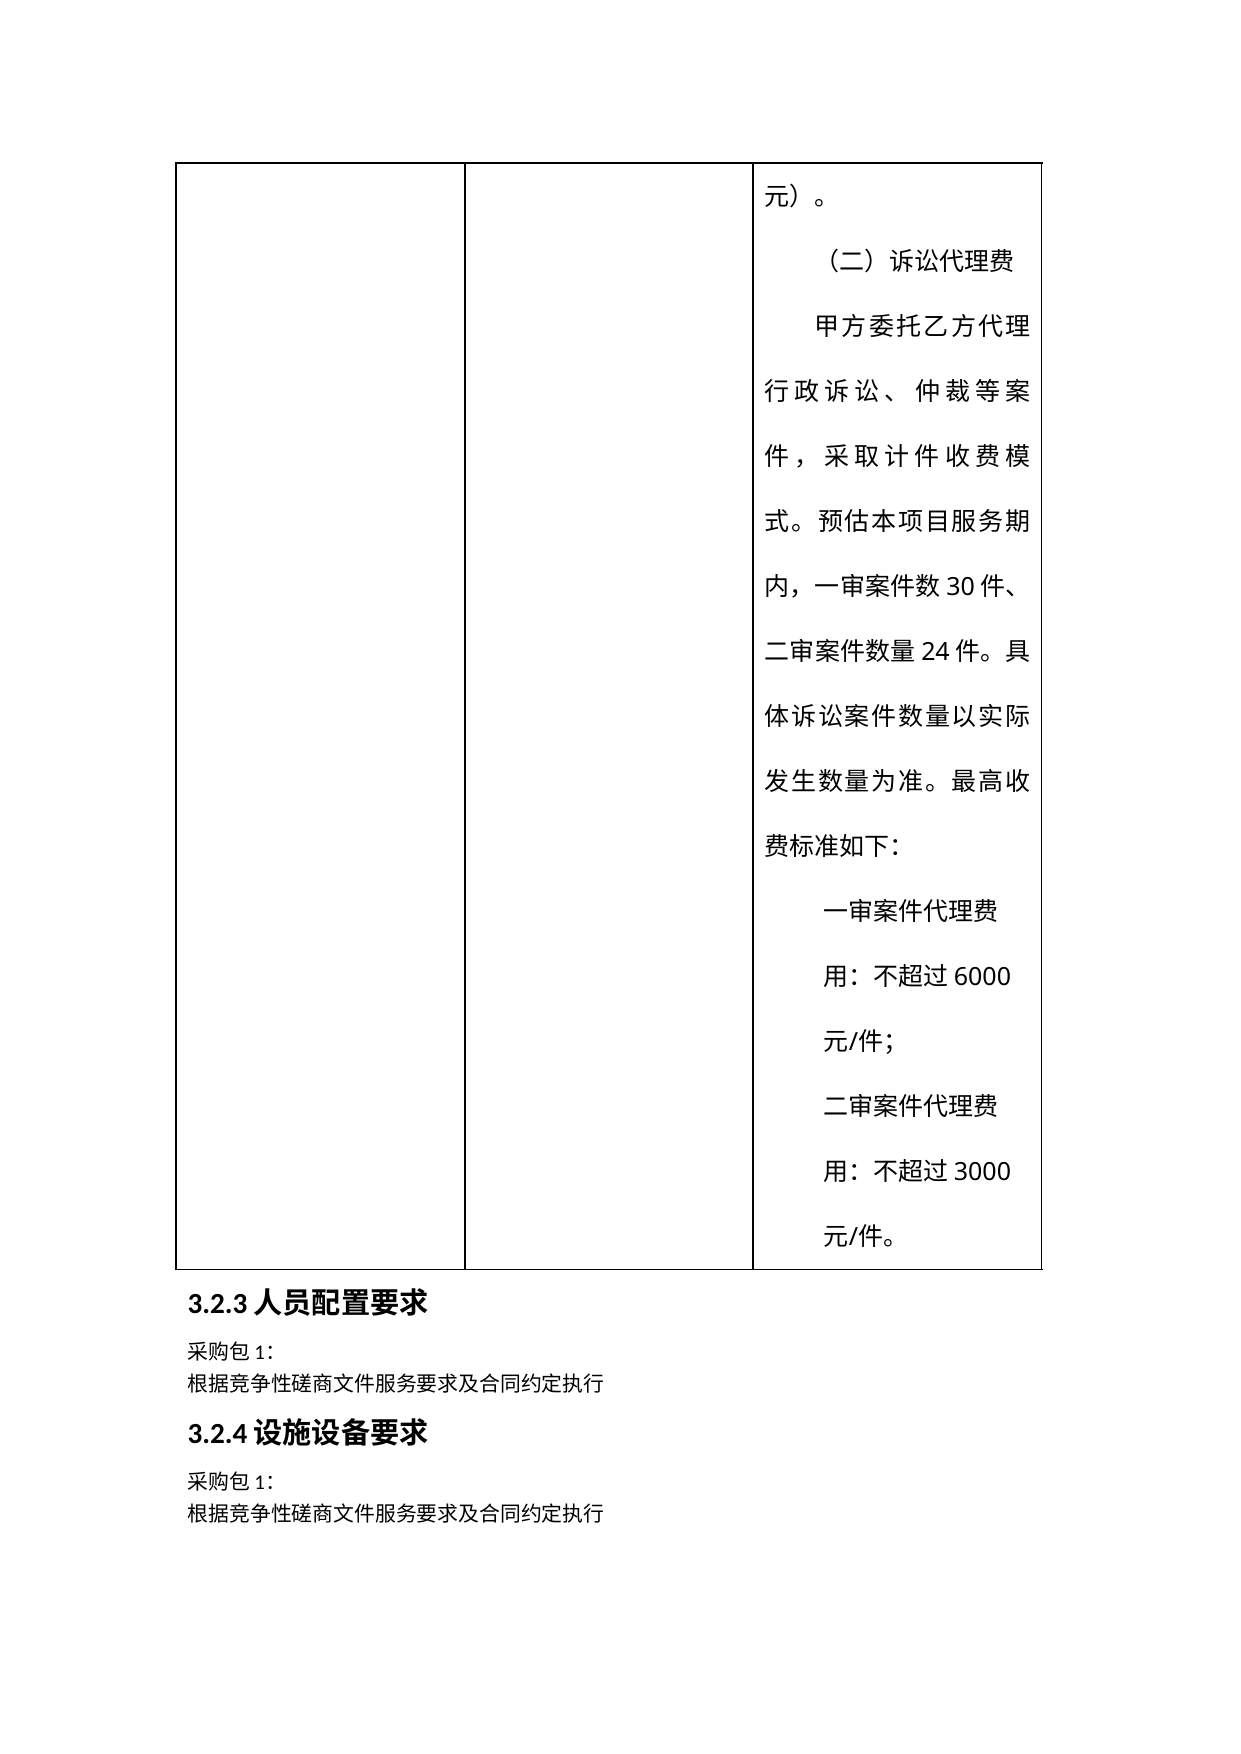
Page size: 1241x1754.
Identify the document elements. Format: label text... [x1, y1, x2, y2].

table_cell [177, 164, 464, 1268]
text 3.2.4设施设备要求 [187, 1400, 1053, 1465]
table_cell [754, 164, 1041, 1268]
table_cell 1 [466, 164, 752, 1268]
text 根据竞争性磋商文件服务要求及合同约定执行 [187, 1368, 1053, 1400]
text 3.2.3人员配置要求 [187, 1270, 1053, 1335]
text 采购包1： [187, 1335, 1053, 1368]
text 采购包1： [187, 1465, 1053, 1498]
text 根据竞争性磋商文件服务要求及合同约定执行 [187, 1498, 1053, 1530]
